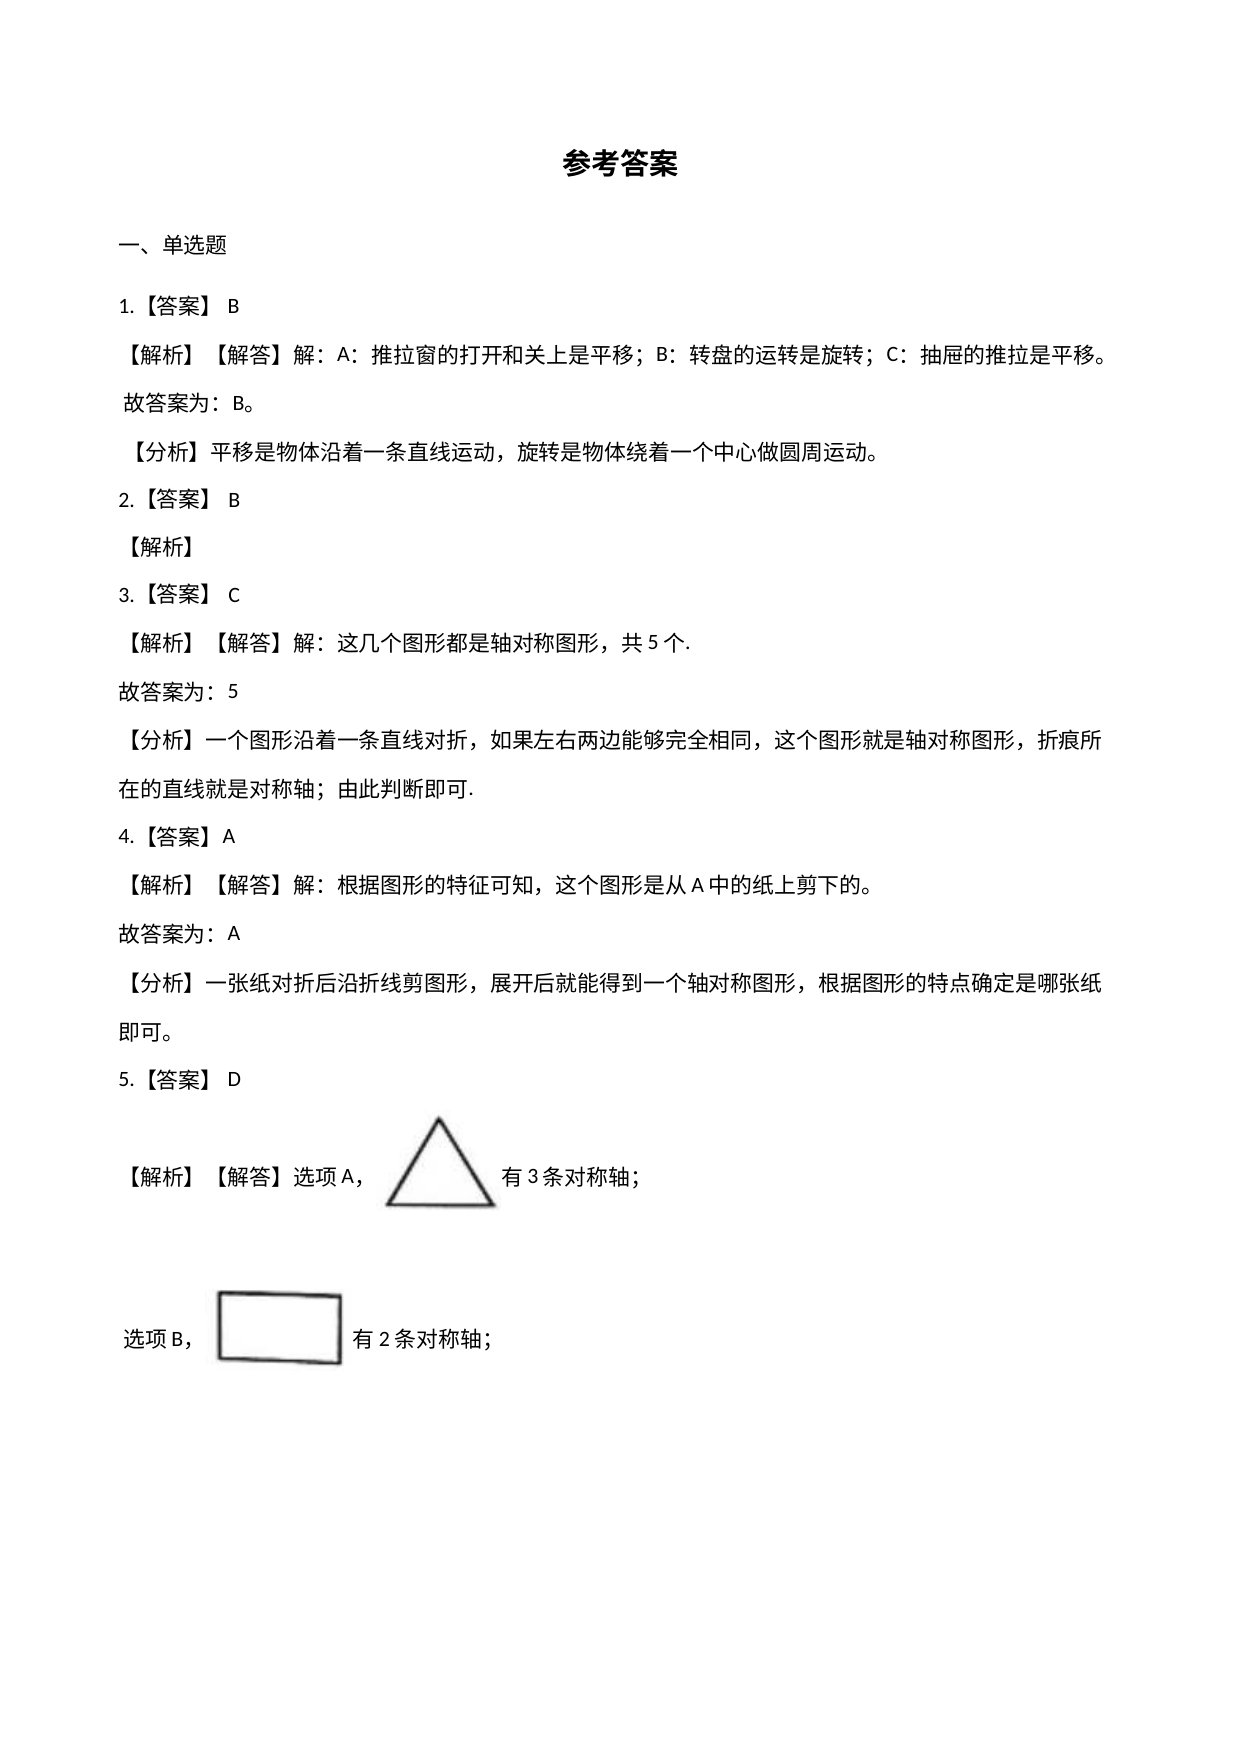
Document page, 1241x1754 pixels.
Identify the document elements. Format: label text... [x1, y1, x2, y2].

text 2.【答案】 B [118, 483, 1122, 516]
text 【解析】【解答】解：A：推拉窗的打开和关上是平移；B：转盘的运转是旋转；C：抽屉的推拉是平移。 故答案为：B。 【分析】平移是物体沿着一条直线运动，旋转是物体绕着一个中心做圆周运动。 [118, 337, 1122, 467]
text 3.【答案】 C [118, 578, 1122, 610]
text 【解析】 [118, 531, 1122, 563]
text 【解析】【解答】解：根据图形的特征可知，这个图形是从A中的纸上剪下的。 故答案为：A 【分析】一张纸对折后沿折线剪图形，展开后就能得到一个轴对称图形，根据图形的特点确定是哪张纸即可。 [118, 868, 1122, 1047]
text 1.【答案】 B [118, 289, 1122, 321]
picture [375, 1110, 501, 1211]
text 4.【答案】A [118, 819, 1122, 852]
text 【解析】【解答】解：这几个图形都是轴对称图形，共5个. 故答案为：5 [118, 625, 1122, 707]
picture [205, 1289, 353, 1371]
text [118, 1111, 1122, 1387]
text 参考答案 [118, 129, 1122, 194]
text 一、单选题 [118, 228, 1122, 261]
text 【分析】一个图形沿着一条直线对折，如果左右两边能够完全相同，这个图形就是轴对称图形，折痕所在的直线就是对称轴；由此判断即可. [118, 722, 1122, 804]
text 5.【答案】 D [118, 1062, 1122, 1095]
